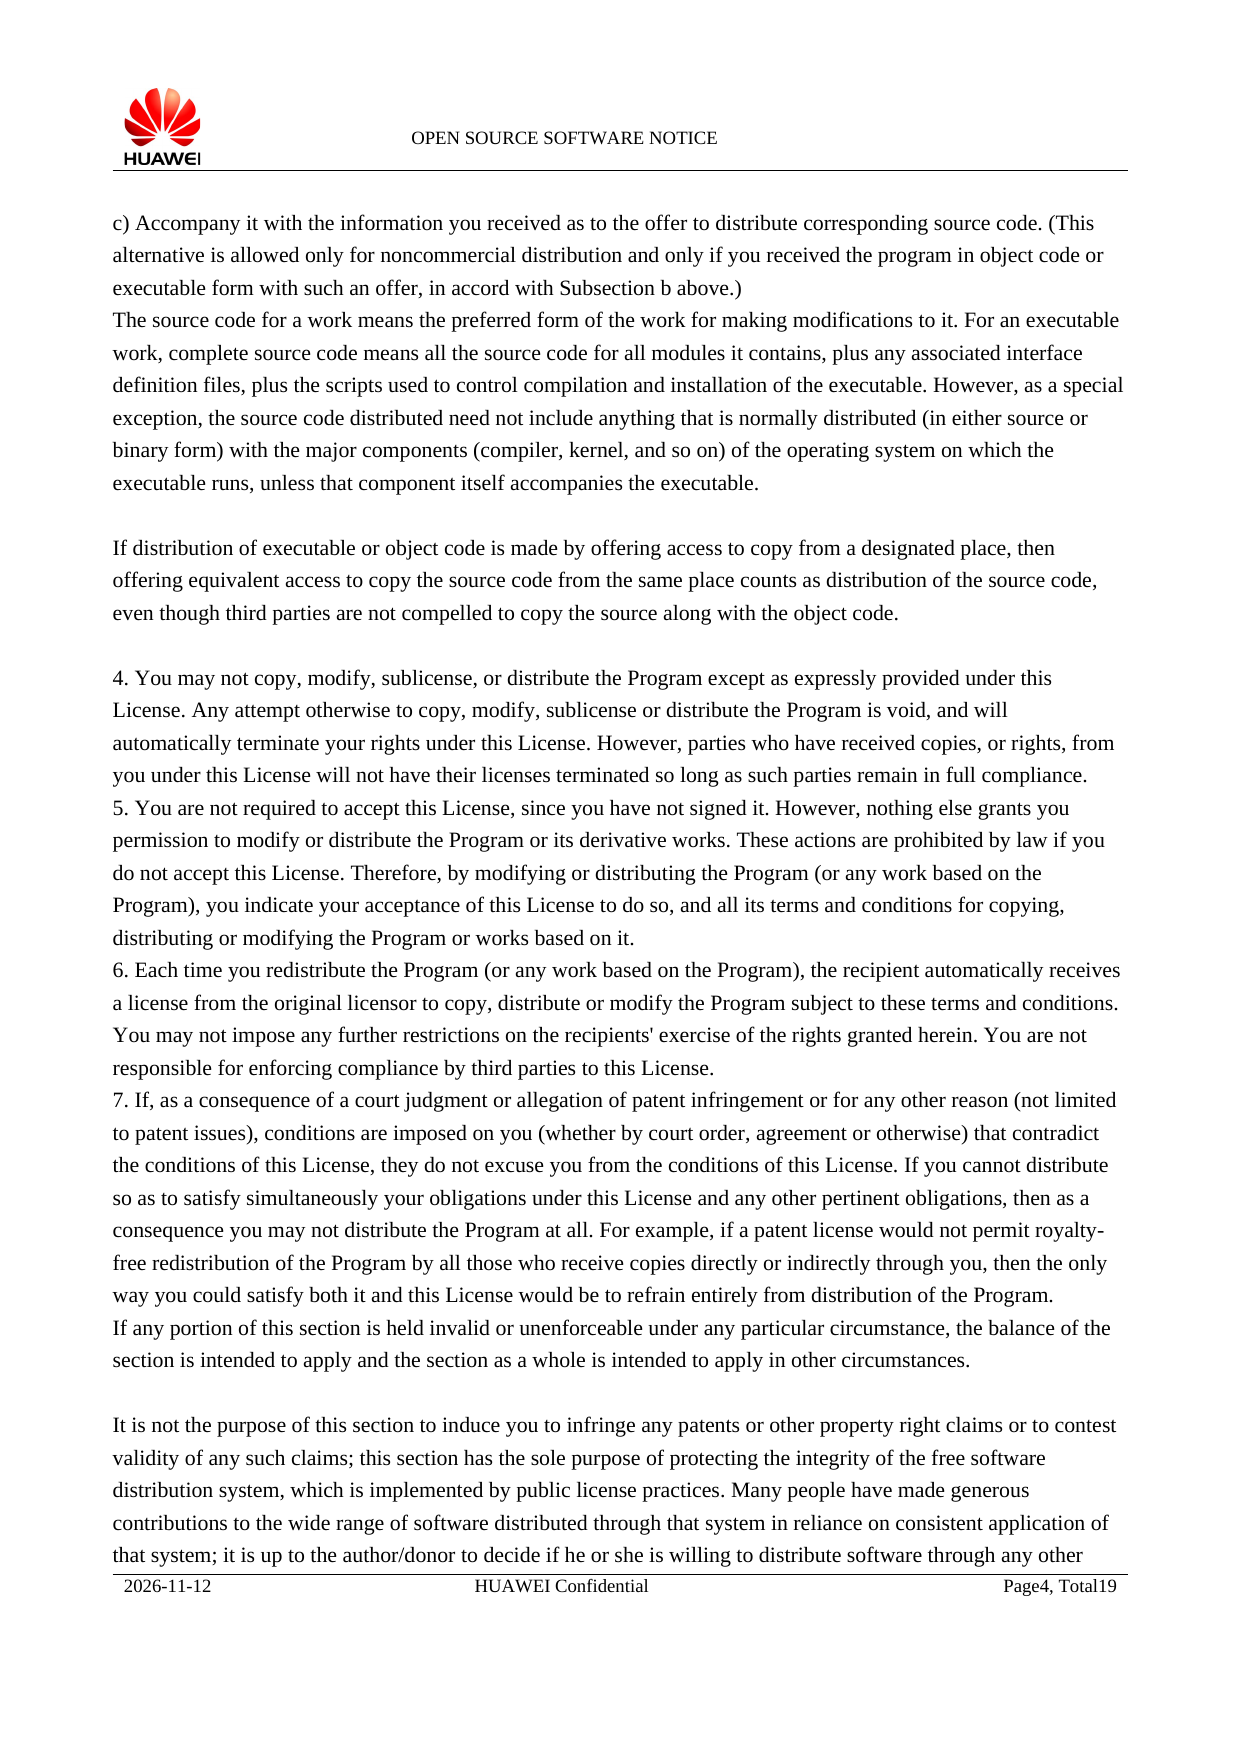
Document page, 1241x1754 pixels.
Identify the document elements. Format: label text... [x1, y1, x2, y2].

picture [124, 88, 201, 165]
